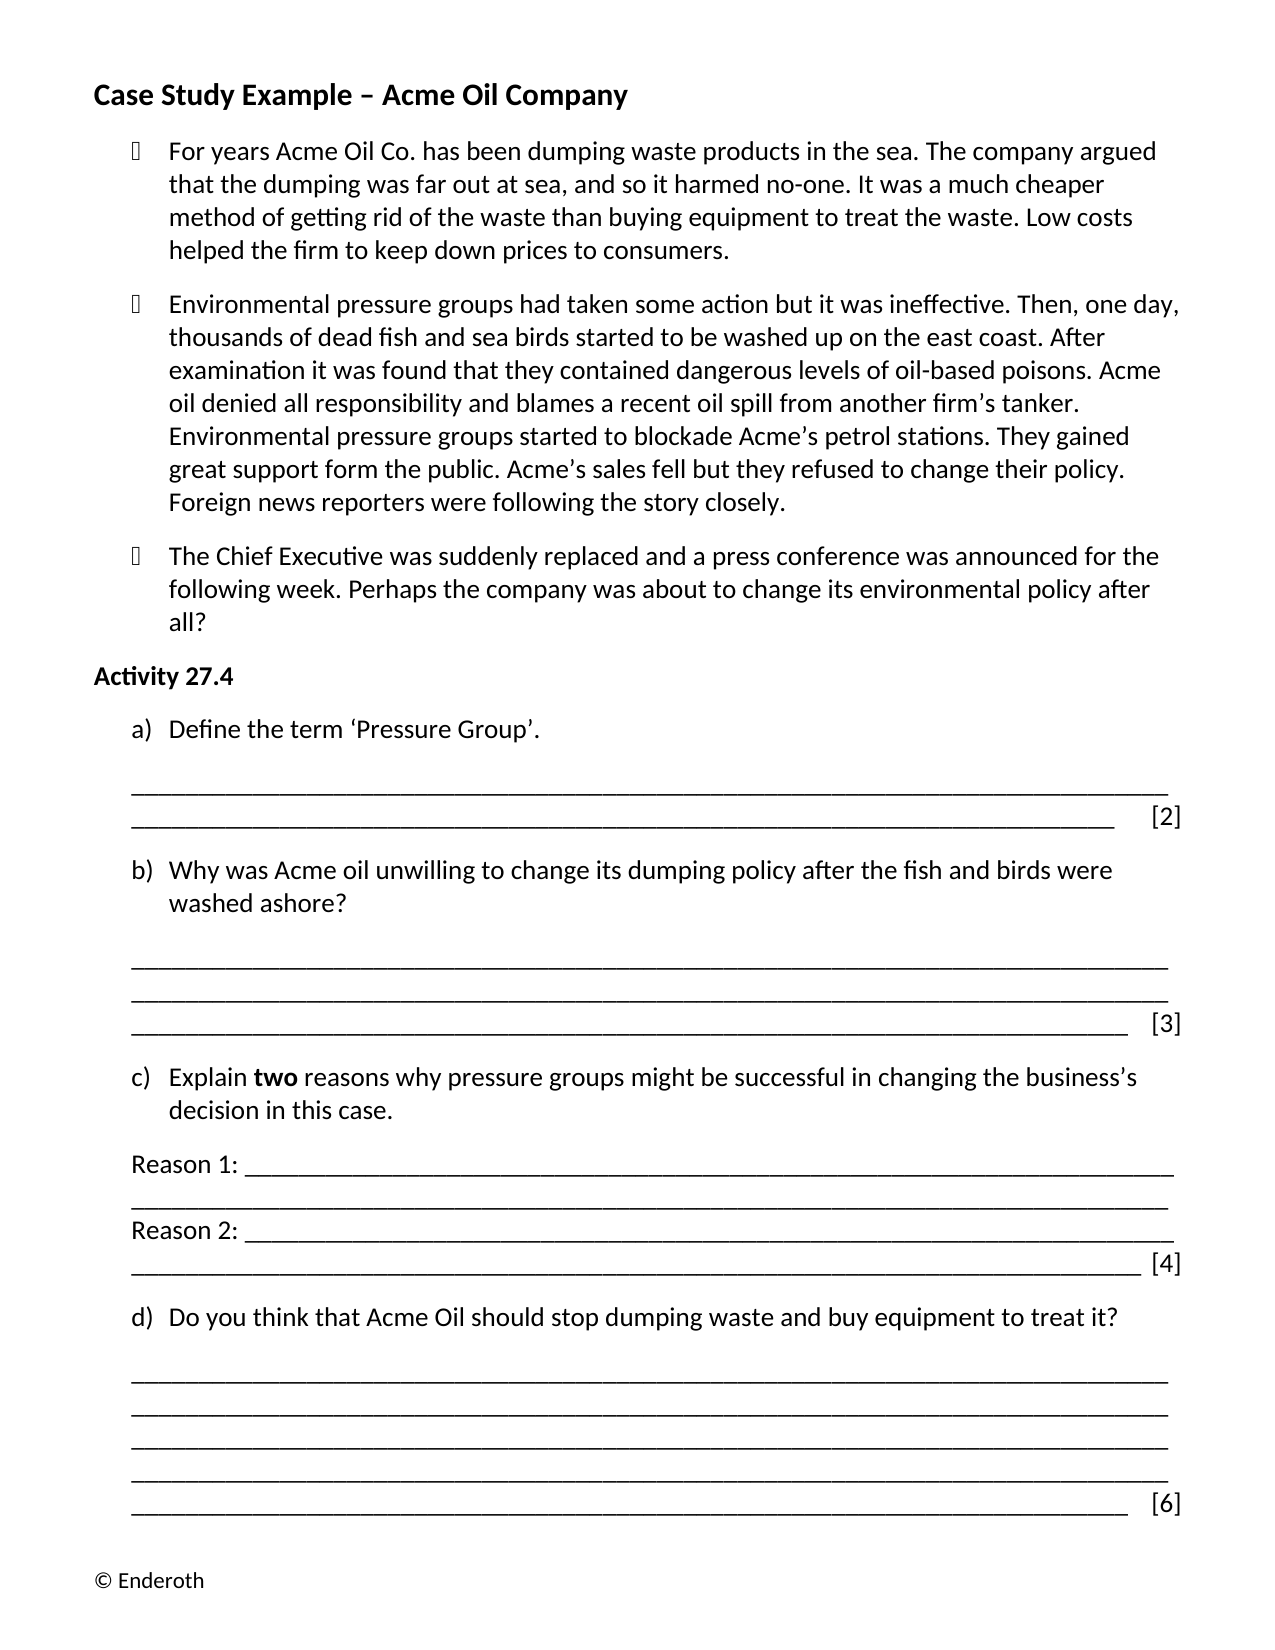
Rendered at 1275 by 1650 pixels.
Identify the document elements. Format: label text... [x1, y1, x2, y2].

list Explain two reasons why pressure groups might be successful in changing the business’s decision in this case. [131, 1060, 1181, 1126]
text Reason 1: _____________________________________________________________________ _____________________________________________________________________________ Reason 2: _____________________________________________________________________ ___________________________________________________________________________ [4] [131, 1147, 1181, 1279]
list Define the term ‘Pressure Group’. [131, 713, 1181, 746]
text ____________________________________________________________________________________________________________________________________________________________________________________________________________________________________ [3] [131, 940, 1181, 1039]
text Activity 27.4 [94, 659, 1181, 692]
list For years Acme Oil Co. has been dumping waste products in the sea. The company argued that the dumping was far out at sea, and so it harmed no-one. It was a much cheaper method of getting rid of the waste than buying equipment to treat the waste. Low costs helped the firm to keep down prices to consumers. [131, 134, 1181, 266]
list The Chief Executive was suddenly replaced and a press conference was announced for the following week. Perhaps the company was about to change its environmental policy after all? [131, 539, 1181, 638]
list Environmental pressure groups had taken some action but it was ineffective. Then, one day, thousands of dead fish and sea birds started to be washed up on the east coast. After examination it was found that they contained dangerous levels of oil-based poisons. Acme oil denied all responsibility and blames a recent oil spill from another firm’s tanker. Environmental pressure groups started to blockade Acme’s petrol stations. They gained great support form the public. Acme’s sales fell but they refused to change their policy. Foreign news reporters were following the story closely. [131, 287, 1181, 518]
text ______________________________________________________________________________________________________________________________________________________ [2] [131, 766, 1181, 832]
text ______________________________________________________________________________________________________________________________________________________________________________________________________________________________________________________________________________________________________________________________________________________________________________________________ [6] [131, 1354, 1181, 1519]
list Why was Acme oil unwilling to change its dumping policy after the fish and birds were washed ashore? [131, 853, 1181, 919]
list Do you think that Acme Oil should stop dumping waste and buy equipment to treat it? [131, 1300, 1181, 1333]
